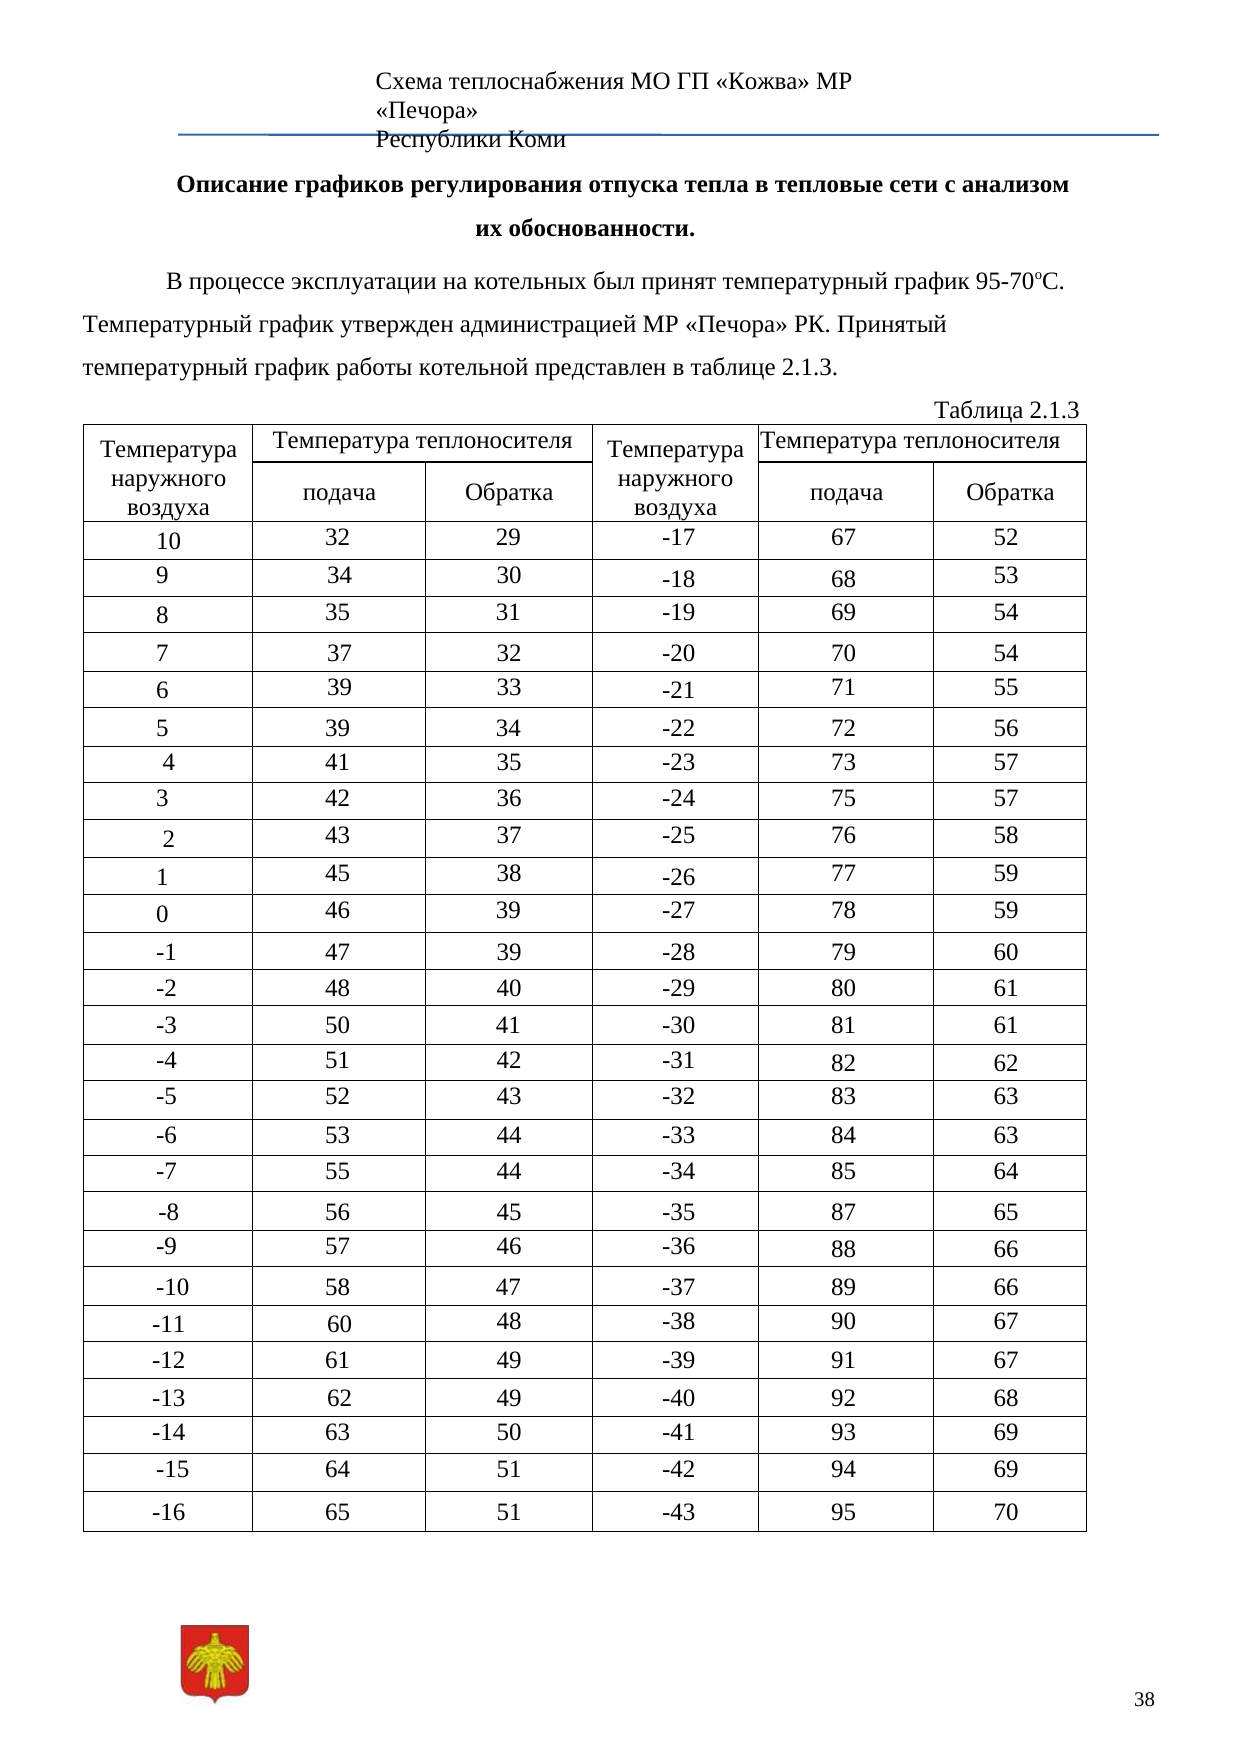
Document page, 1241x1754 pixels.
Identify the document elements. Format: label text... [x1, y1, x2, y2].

table_cell 78 [759, 895, 933, 932]
table_cell 53 [934, 560, 1086, 596]
table_cell 35 [426, 747, 592, 782]
table_cell -8 [84, 1192, 252, 1230]
table_cell 44 [426, 1120, 592, 1155]
table_cell -2 [84, 970, 252, 1005]
text Температурный график утвержден администрацией МР «Печора» РК. Принятый температурный график работы котельной представлен в таблице 2.1.3. [82, 309, 1088, 381]
text Таблица 2.1.3 [934, 396, 1088, 424]
table_cell 62 [934, 1045, 1086, 1080]
table_cell -41 [593, 1417, 758, 1453]
table_cell 8 [84, 597, 252, 632]
table_cell 64 [253, 1454, 425, 1491]
table_cell 34 [253, 560, 425, 596]
table_cell -22 [593, 708, 758, 746]
table_cell 61 [934, 1006, 1086, 1044]
table_cell 87 [759, 1192, 933, 1230]
table_cell 57 [253, 1231, 425, 1266]
table_cell 66 [934, 1267, 1086, 1305]
table_cell 95 [759, 1492, 933, 1531]
table_cell 63 [934, 1120, 1086, 1155]
table_cell 44 [426, 1156, 592, 1191]
table_cell -11 [84, 1306, 252, 1341]
table_header Температура наружного воздуха [593, 425, 758, 521]
table_cell 54 [934, 597, 1086, 632]
table_cell -26 [593, 858, 758, 894]
table_cell -36 [593, 1231, 758, 1266]
table_cell 10 [84, 522, 252, 559]
table_cell 36 [426, 783, 592, 819]
table_cell 72 [759, 708, 933, 746]
table_cell 0 [84, 895, 252, 932]
table_cell 32 [253, 522, 425, 559]
table_cell 69 [934, 1417, 1086, 1453]
table_cell 48 [253, 970, 425, 1005]
table_cell 82 [759, 1045, 933, 1080]
table_cell 42 [253, 783, 425, 819]
table_cell -18 [593, 560, 758, 596]
table_cell 91 [759, 1342, 933, 1378]
table_cell 77 [759, 858, 933, 894]
table_cell -5 [84, 1081, 252, 1119]
table_cell 69 [934, 1454, 1086, 1491]
table_cell 93 [759, 1417, 933, 1453]
table_cell 41 [253, 747, 425, 782]
table_cell 92 [759, 1379, 933, 1416]
table_cell -16 [84, 1492, 252, 1531]
table_cell 94 [759, 1454, 933, 1491]
table_header Температура наружного воздуха [84, 425, 252, 521]
table_cell 65 [934, 1192, 1086, 1230]
table_cell 63 [934, 1081, 1086, 1119]
table_cell 43 [253, 820, 425, 857]
table_cell 39 [253, 708, 425, 746]
table_cell 56 [253, 1192, 425, 1230]
table_cell 52 [253, 1081, 425, 1119]
text В процессе эксплуатации на котельных был принят температурный график 95-70оС. [82, 266, 1088, 295]
table_cell 75 [759, 783, 933, 819]
table_cell 58 [253, 1267, 425, 1305]
table_cell -19 [593, 597, 758, 632]
table_cell 38 [426, 858, 592, 894]
table_cell 57 [934, 783, 1086, 819]
table_cell 67 [934, 1306, 1086, 1341]
table_cell подача [253, 463, 425, 521]
table_cell 39 [253, 672, 425, 707]
table_cell -38 [593, 1306, 758, 1341]
table_cell 6 [84, 672, 252, 707]
table_cell 64 [934, 1156, 1086, 1191]
table_cell -24 [593, 783, 758, 819]
table_cell -28 [593, 933, 758, 969]
table_cell -12 [84, 1342, 252, 1378]
table_cell 5 [84, 708, 252, 746]
table_cell 37 [426, 820, 592, 857]
table_cell 70 [759, 633, 933, 671]
table_cell 33 [426, 672, 592, 707]
table_cell 52 [934, 522, 1086, 559]
table_cell 49 [426, 1342, 592, 1378]
table_cell 61 [934, 970, 1086, 1005]
text их обоснованности. [82, 213, 1088, 241]
table_cell 65 [253, 1492, 425, 1531]
table_cell 46 [253, 895, 425, 932]
table_cell 62 [253, 1379, 425, 1416]
table_cell 49 [426, 1379, 592, 1416]
table_cell -10 [84, 1267, 252, 1305]
table_cell 90 [759, 1306, 933, 1341]
table_cell 55 [934, 672, 1086, 707]
table_cell 40 [426, 970, 592, 1005]
table_cell 45 [253, 858, 425, 894]
table_cell 58 [934, 820, 1086, 857]
table_cell 88 [759, 1231, 933, 1266]
table_cell 51 [426, 1492, 592, 1531]
table_cell 79 [759, 933, 933, 969]
table_cell -20 [593, 633, 758, 671]
table_cell -6 [84, 1120, 252, 1155]
table_cell 48 [426, 1306, 592, 1341]
table_cell подача [759, 463, 933, 521]
table_cell 68 [759, 560, 933, 596]
table_cell 29 [426, 522, 592, 559]
table_cell -7 [84, 1156, 252, 1191]
table_cell -29 [593, 970, 758, 1005]
table_cell 3 [84, 783, 252, 819]
table_cell 31 [426, 597, 592, 632]
table_cell 66 [934, 1231, 1086, 1266]
table_cell -37 [593, 1267, 758, 1305]
table_cell Обратка [934, 463, 1086, 521]
table_cell 32 [426, 633, 592, 671]
table_cell 2 [84, 820, 252, 857]
table_cell 60 [253, 1306, 425, 1341]
table_cell 47 [426, 1267, 592, 1305]
table_cell -4 [84, 1045, 252, 1080]
table_cell 53 [253, 1120, 425, 1155]
table_cell -30 [593, 1006, 758, 1044]
table_cell -42 [593, 1454, 758, 1491]
table_cell -9 [84, 1231, 252, 1266]
table_cell -13 [84, 1379, 252, 1416]
table_cell 4 [84, 747, 252, 782]
table_cell 37 [253, 633, 425, 671]
table_cell 39 [426, 933, 592, 969]
table_cell 45 [426, 1192, 592, 1230]
table_cell -14 [84, 1417, 252, 1453]
table_cell -32 [593, 1081, 758, 1119]
table_cell Обратка [426, 463, 592, 521]
table_cell 9 [84, 560, 252, 596]
table_cell 63 [253, 1417, 425, 1453]
table_cell 51 [426, 1454, 592, 1491]
table_cell 71 [759, 672, 933, 707]
table_cell -31 [593, 1045, 758, 1080]
table_cell 56 [934, 708, 1086, 746]
table_cell 59 [934, 858, 1086, 894]
table_cell -1 [84, 933, 252, 969]
table_cell -3 [84, 1006, 252, 1044]
table_cell -33 [593, 1120, 758, 1155]
table_cell 34 [426, 708, 592, 746]
table_cell 59 [934, 895, 1086, 932]
table_cell 54 [934, 633, 1086, 671]
table_header Температура теплоносителя [759, 425, 1086, 461]
table_cell -23 [593, 747, 758, 782]
table_cell 35 [253, 597, 425, 632]
table_cell 55 [253, 1156, 425, 1191]
table_cell 57 [934, 747, 1086, 782]
table_cell -27 [593, 895, 758, 932]
table_cell -34 [593, 1156, 758, 1191]
table_cell 60 [934, 933, 1086, 969]
table_cell 30 [426, 560, 592, 596]
table_cell 84 [759, 1120, 933, 1155]
table_cell 80 [759, 970, 933, 1005]
table_cell 76 [759, 820, 933, 857]
text Описание графиков регулирования отпуска тепла в тепловые сети с анализом [82, 169, 1088, 198]
table_cell 42 [426, 1045, 592, 1080]
table_cell 67 [934, 1342, 1086, 1378]
table_cell -25 [593, 820, 758, 857]
table_cell 7 [84, 633, 252, 671]
table_cell 89 [759, 1267, 933, 1305]
table_header Температура теплоносителя [253, 425, 592, 461]
table_cell -39 [593, 1342, 758, 1378]
table_cell 73 [759, 747, 933, 782]
table_cell 69 [759, 597, 933, 632]
table_cell 83 [759, 1081, 933, 1119]
table_cell -43 [593, 1492, 758, 1531]
table_cell 68 [934, 1379, 1086, 1416]
table_cell 70 [934, 1492, 1086, 1531]
table_cell 47 [253, 933, 425, 969]
picture [180, 1625, 250, 1705]
table_cell 1 [84, 858, 252, 894]
table_cell 61 [253, 1342, 425, 1378]
table_cell 46 [426, 1231, 592, 1266]
table_cell 50 [253, 1006, 425, 1044]
table_cell 41 [426, 1006, 592, 1044]
table_cell -21 [593, 672, 758, 707]
table_cell -35 [593, 1192, 758, 1230]
table_cell -15 [84, 1454, 252, 1491]
table_cell 39 [426, 895, 592, 932]
table_cell 81 [759, 1006, 933, 1044]
table_cell 85 [759, 1156, 933, 1191]
table_cell -40 [593, 1379, 758, 1416]
table_cell 43 [426, 1081, 592, 1119]
table_cell 51 [253, 1045, 425, 1080]
table_cell 67 [759, 522, 933, 559]
table_cell -17 [593, 522, 758, 559]
table_cell 50 [426, 1417, 592, 1453]
